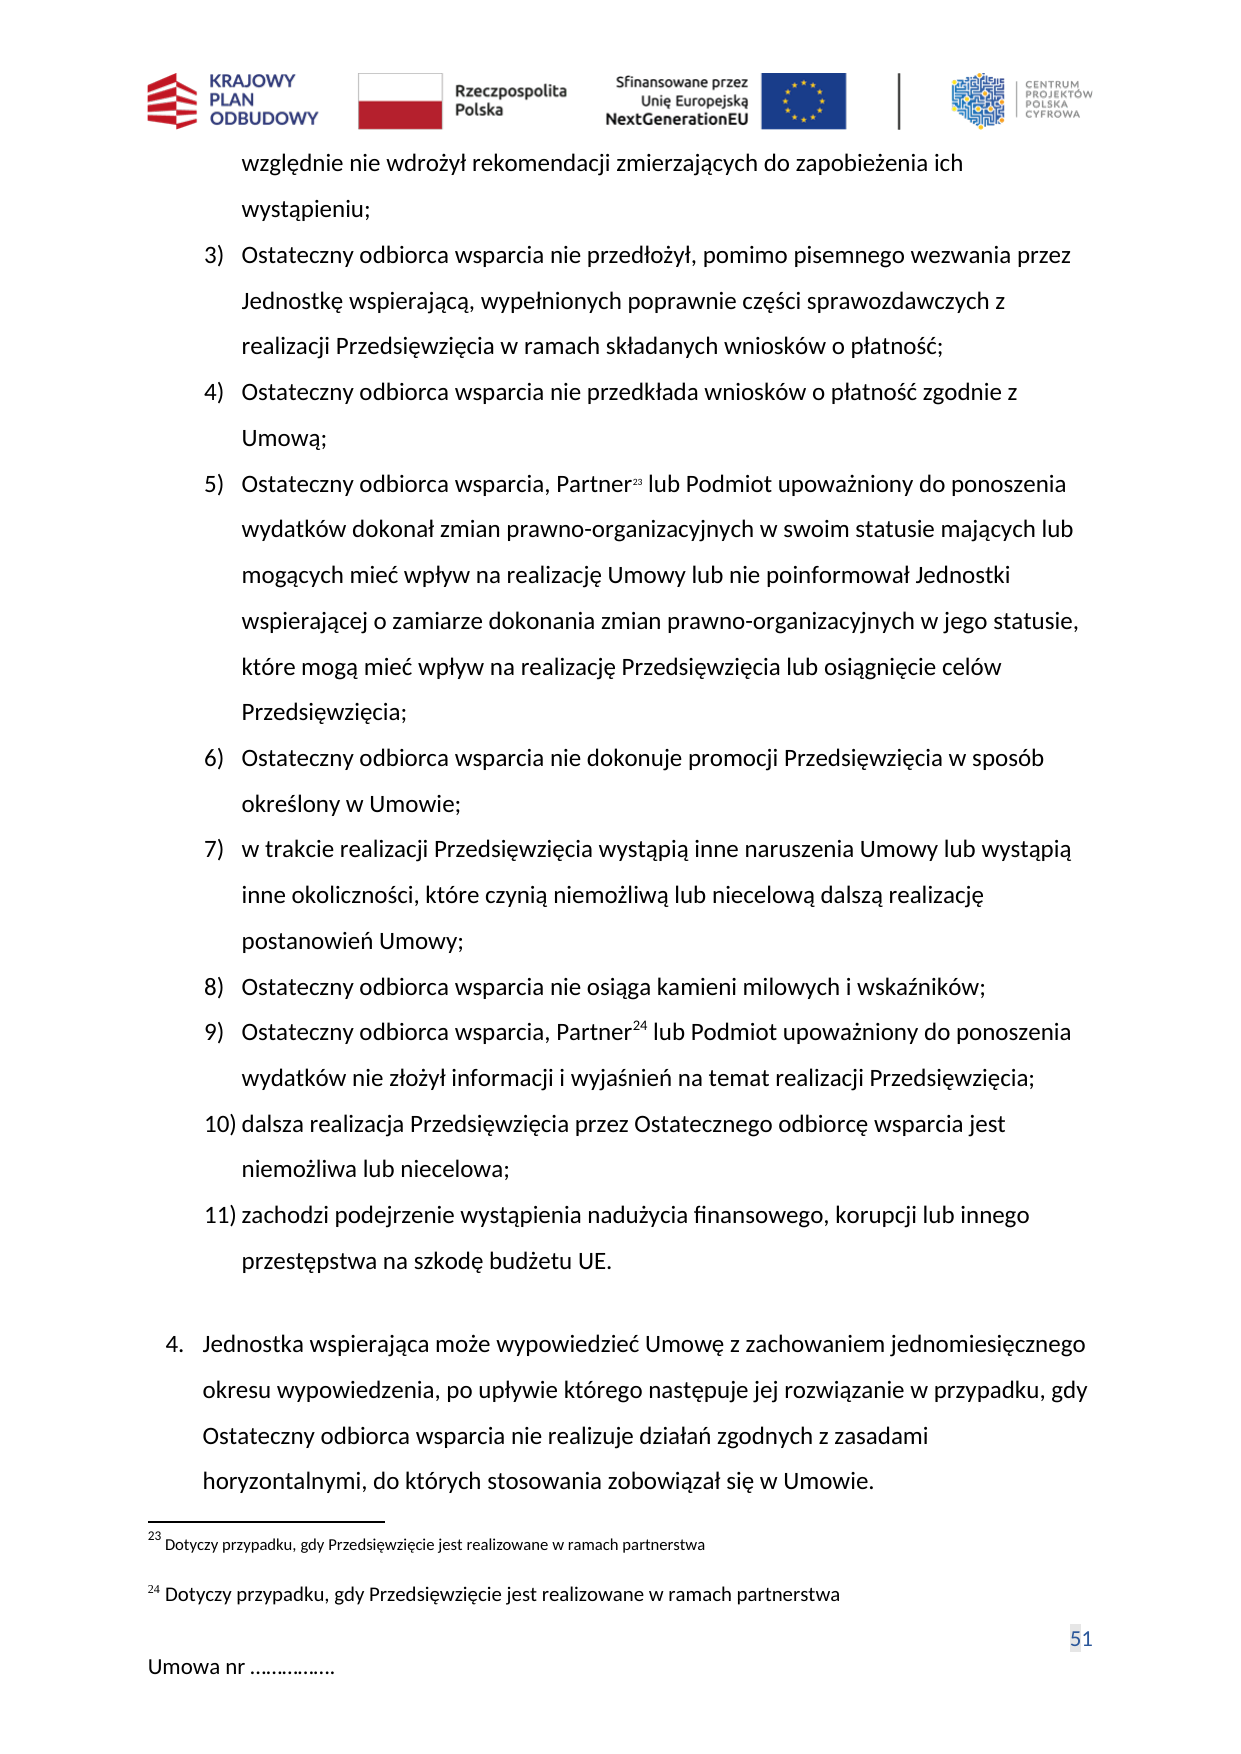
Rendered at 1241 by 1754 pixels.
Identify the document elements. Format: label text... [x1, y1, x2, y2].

list w trakcie realizacji Przedsięwzięcia wystąpią inne naruszenia Umowy lub wystąpią inne okoliczności, które czynią niemożliwą lub niecelową dalszą realizację postanowień Umowy; [204, 833, 1093, 956]
list Ostateczny odbiorca wsparcia, Partner lub Podmiot upoważniony do ponoszenia wydatków nie złożył informacji i wyjaśnień na temat realizacji Przedsięwzięcia; [204, 1016, 1093, 1093]
list dalsza realizacja Przedsięwzięcia przez Ostatecznego odbiorcę wsparcia jest niemożliwa lub niecelowa; [204, 1108, 1093, 1184]
list Ostateczny odbiorca wsparcia nie przedłożył, pomimo pisemnego wezwania przez Jednostkę wspierającą, wypełnionych poprawnie części sprawozdawczych z realizacji Przedsięwzięcia w ramach składanych wniosków o płatność; [204, 239, 1093, 361]
list zachodzi podejrzenie wystąpienia nadużycia finansowego, korupcji lub innego przestępstwa na szkodę budżetu UE. [204, 1199, 1093, 1276]
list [204, 148, 1093, 224]
list Ostateczny odbiorca wsparcia nie osiąga kamieni milowych i wskaźników; [204, 971, 1093, 1001]
list Ostateczny odbiorca wsparcia nie dokonuje promocji Przedsięwzięcia w sposób określony w Umowie; [204, 742, 1093, 818]
list Ostateczny odbiorca wsparcia, Partner lub Podmiot upoważniony do ponoszenia wydatków dokonał zmian prawno-organizacyjnych w swoim statusie mających lub mogących mieć wpływ na realizację Umowy lub nie poinformował Jednostki wspierającej o zamiarze dokonania zmian prawno-organizacyjnych w jego statusie, które mogą mieć wpływ na realizację Przedsięwzięcia lub osiągnięcie celów Przedsięwzięcia; [204, 468, 1093, 727]
list Jednostka wspierająca może wypowiedzieć Umowę z zachowaniem jednomiesięcznego okresu wypowiedzenia, po upływie którego następuje jej rozwiązanie w przypadku, gdy Ostateczny odbiorca wsparcia nie realizuje działań zgodnych z zasadami horyzontalnymi, do których stosowania zobowiązał się w Umowie. [165, 1328, 1093, 1496]
list Ostateczny odbiorca wsparcia nie przedkłada wniosków o płatność zgodnie z Umową; [204, 376, 1093, 452]
picture [147, 73, 1093, 130]
